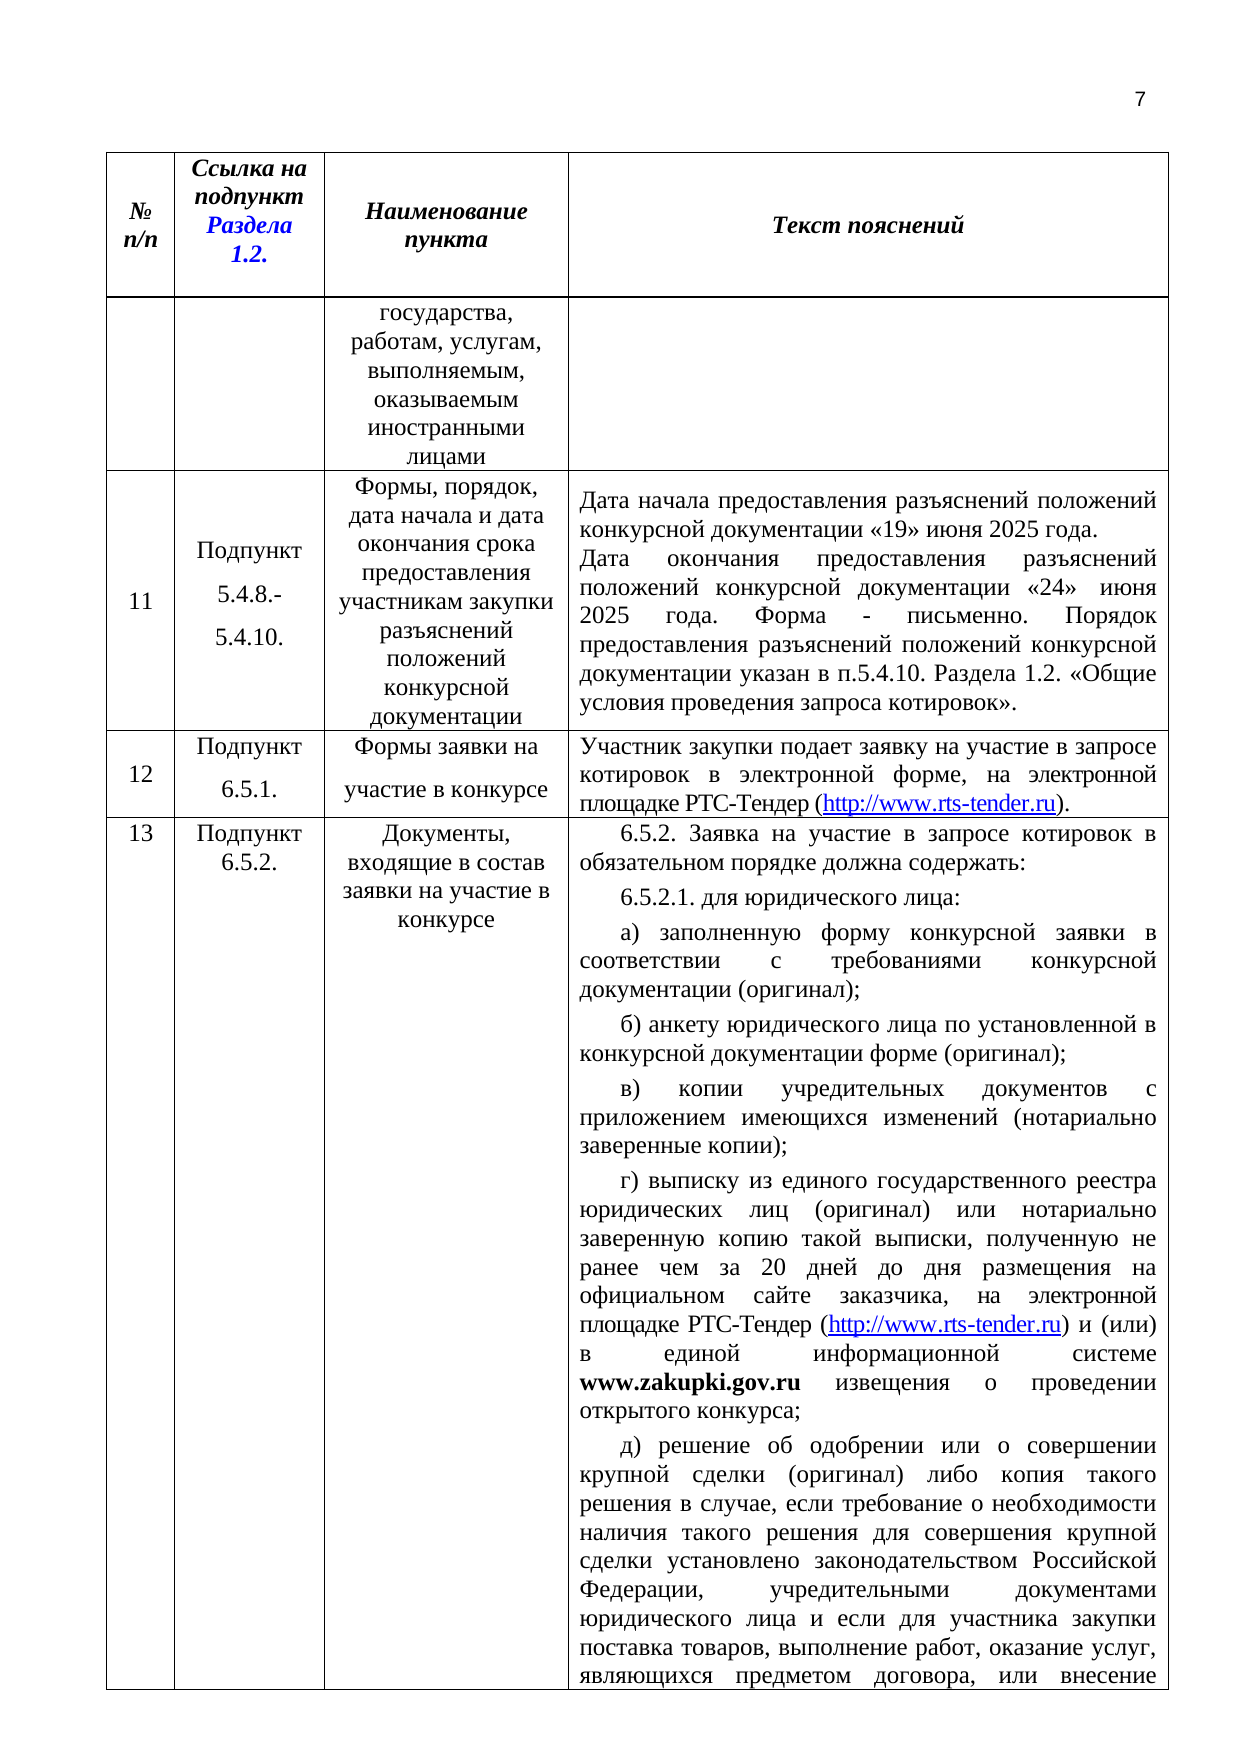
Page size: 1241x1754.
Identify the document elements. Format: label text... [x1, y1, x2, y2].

table_header Наименование пункта [325, 153, 568, 296]
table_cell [569, 298, 1168, 470]
table_cell Формы заявки на участие в конкурсе [325, 731, 568, 817]
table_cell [325, 298, 568, 470]
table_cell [325, 818, 568, 1689]
table_cell 13 [107, 818, 174, 1689]
table_header Ссылка на подпункт Раздела 1.2. [175, 153, 324, 296]
table_cell [175, 298, 324, 470]
table_cell Дата начала предоставления разъяснений положений конкурсной документации «19» июня 2025 года. Дата окончания предоставления разъяснений положений конкурсной документации «24» июня 2025 года. Форма - письменно. Порядок предоставления разъяснений положений конкурсной документации указан в п.5.4.10. Раздела 1.2. «Общие условия проведения запроса котировок». [569, 471, 1168, 730]
table_cell Участник закупки подает заявку на участие в запросе котировок в электронной форме, на электронной площадке РТС-Тендер (http://www.rts-tender.ru). [569, 731, 1168, 817]
table_header Текст пояснений [569, 153, 1168, 296]
table_cell Подпункт 6.5.1. [175, 731, 324, 817]
table_cell 12 [107, 731, 174, 817]
table_cell Подпункт 6.5.2. [175, 818, 324, 1689]
table_cell Формы, порядок, дата начала и дата окончания срока предоставления участникам закупки разъяснений положений конкурсной документации [325, 471, 568, 730]
table_cell 10 [107, 298, 174, 470]
table_header № п/п [107, 153, 174, 296]
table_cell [569, 818, 1168, 1689]
table_cell Подпункт 5.4.8.-5.4.10. [175, 471, 324, 730]
table_cell 11 [107, 471, 174, 730]
